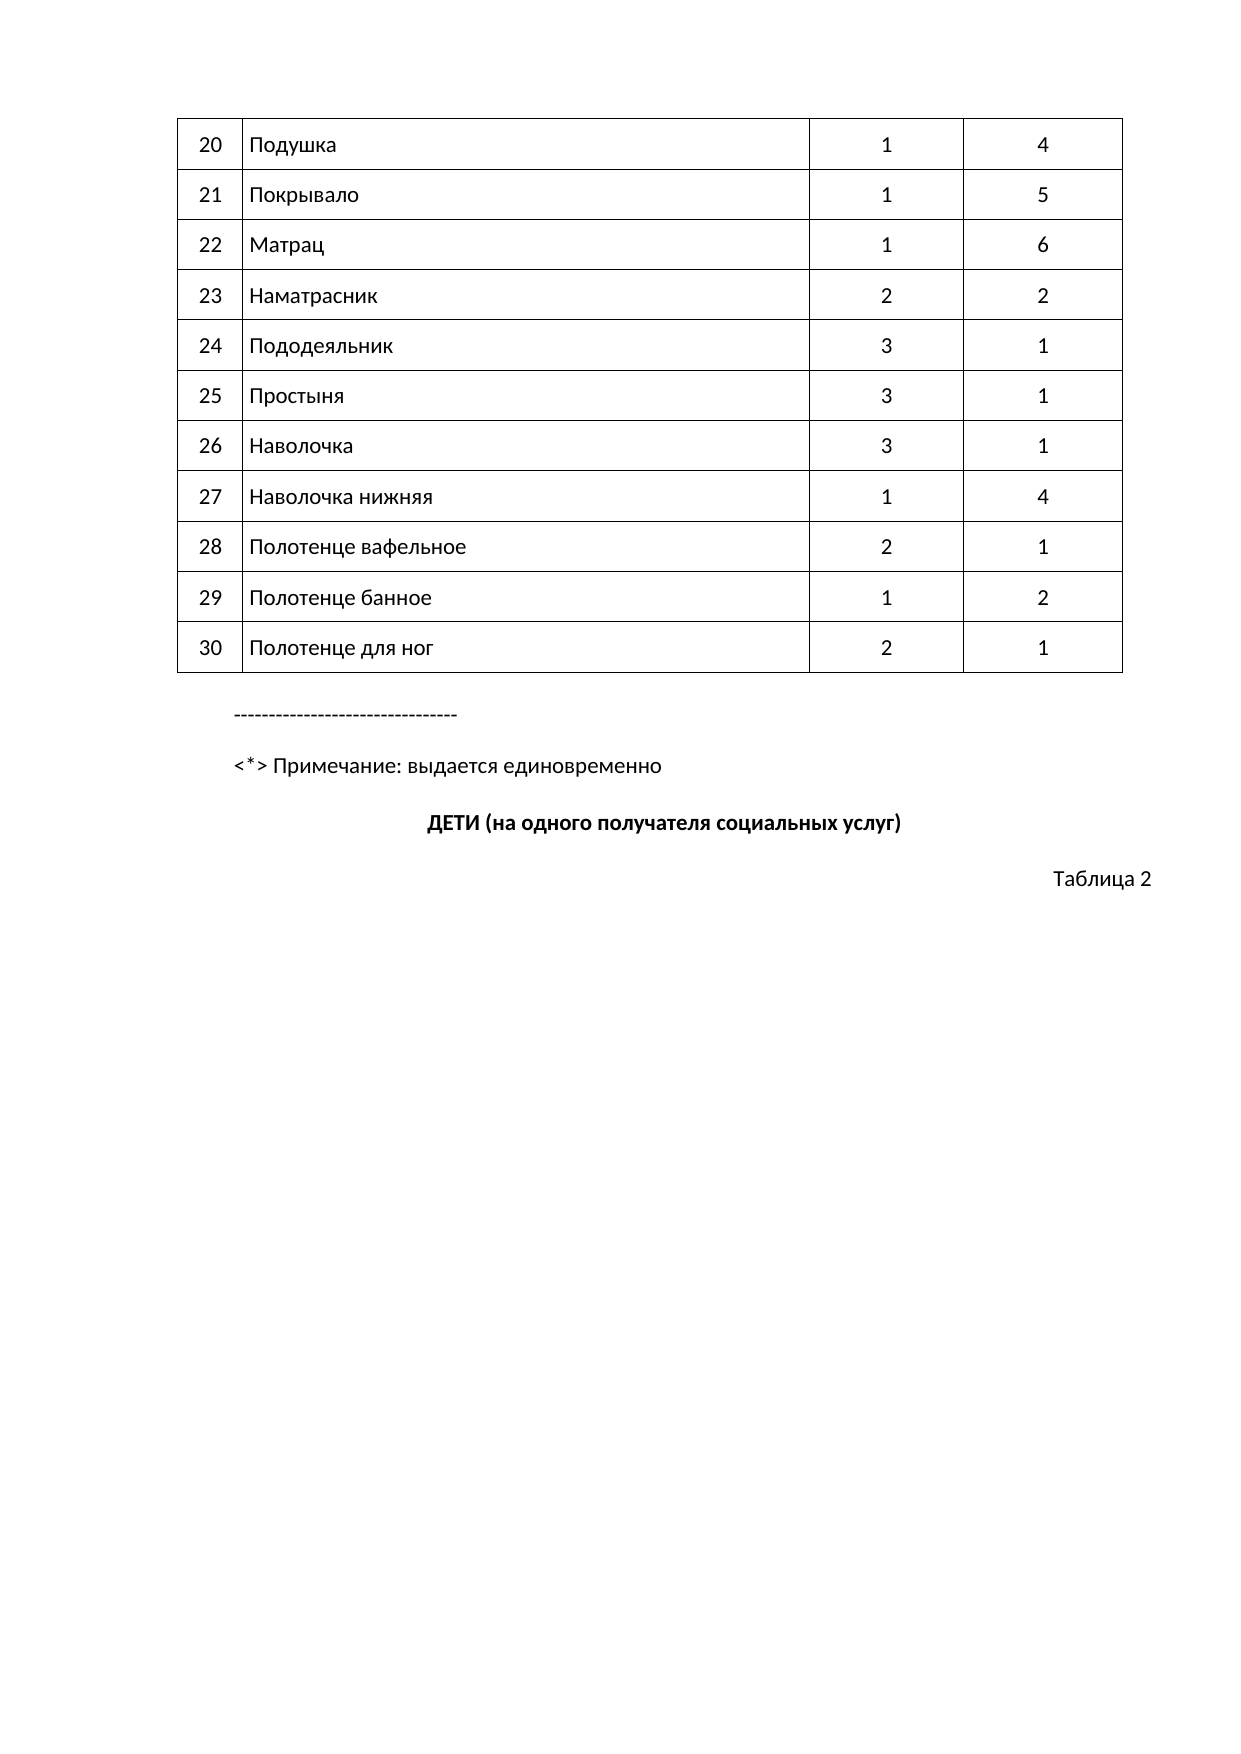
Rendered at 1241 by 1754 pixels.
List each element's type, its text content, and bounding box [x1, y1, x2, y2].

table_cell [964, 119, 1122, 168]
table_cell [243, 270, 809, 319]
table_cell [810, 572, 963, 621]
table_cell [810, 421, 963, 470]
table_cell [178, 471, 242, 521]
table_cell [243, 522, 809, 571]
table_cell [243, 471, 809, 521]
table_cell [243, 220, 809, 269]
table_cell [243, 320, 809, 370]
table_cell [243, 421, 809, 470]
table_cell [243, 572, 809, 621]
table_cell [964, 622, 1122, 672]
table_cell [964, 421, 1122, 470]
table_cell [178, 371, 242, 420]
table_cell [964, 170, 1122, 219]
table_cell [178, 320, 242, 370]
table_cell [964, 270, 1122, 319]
title ДЕТИ (на одного получателя социальных услуг) [177, 808, 1152, 836]
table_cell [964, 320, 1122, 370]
text Таблица 2 [177, 864, 1152, 892]
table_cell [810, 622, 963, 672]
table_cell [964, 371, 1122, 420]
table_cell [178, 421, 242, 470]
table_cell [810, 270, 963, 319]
text <*> Примечание: выдается единовременно [177, 752, 1152, 779]
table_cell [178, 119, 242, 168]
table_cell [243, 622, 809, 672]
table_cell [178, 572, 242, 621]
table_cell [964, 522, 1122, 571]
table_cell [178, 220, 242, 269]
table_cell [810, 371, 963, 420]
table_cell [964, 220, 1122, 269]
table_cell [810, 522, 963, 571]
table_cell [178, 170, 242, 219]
text -------------------------------- [177, 701, 1152, 729]
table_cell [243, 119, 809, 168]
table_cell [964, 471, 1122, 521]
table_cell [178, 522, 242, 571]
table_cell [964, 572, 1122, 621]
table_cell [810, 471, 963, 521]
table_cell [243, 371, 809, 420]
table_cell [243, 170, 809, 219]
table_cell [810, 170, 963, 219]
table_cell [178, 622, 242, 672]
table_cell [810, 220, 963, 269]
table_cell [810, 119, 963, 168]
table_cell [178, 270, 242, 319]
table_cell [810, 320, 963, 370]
